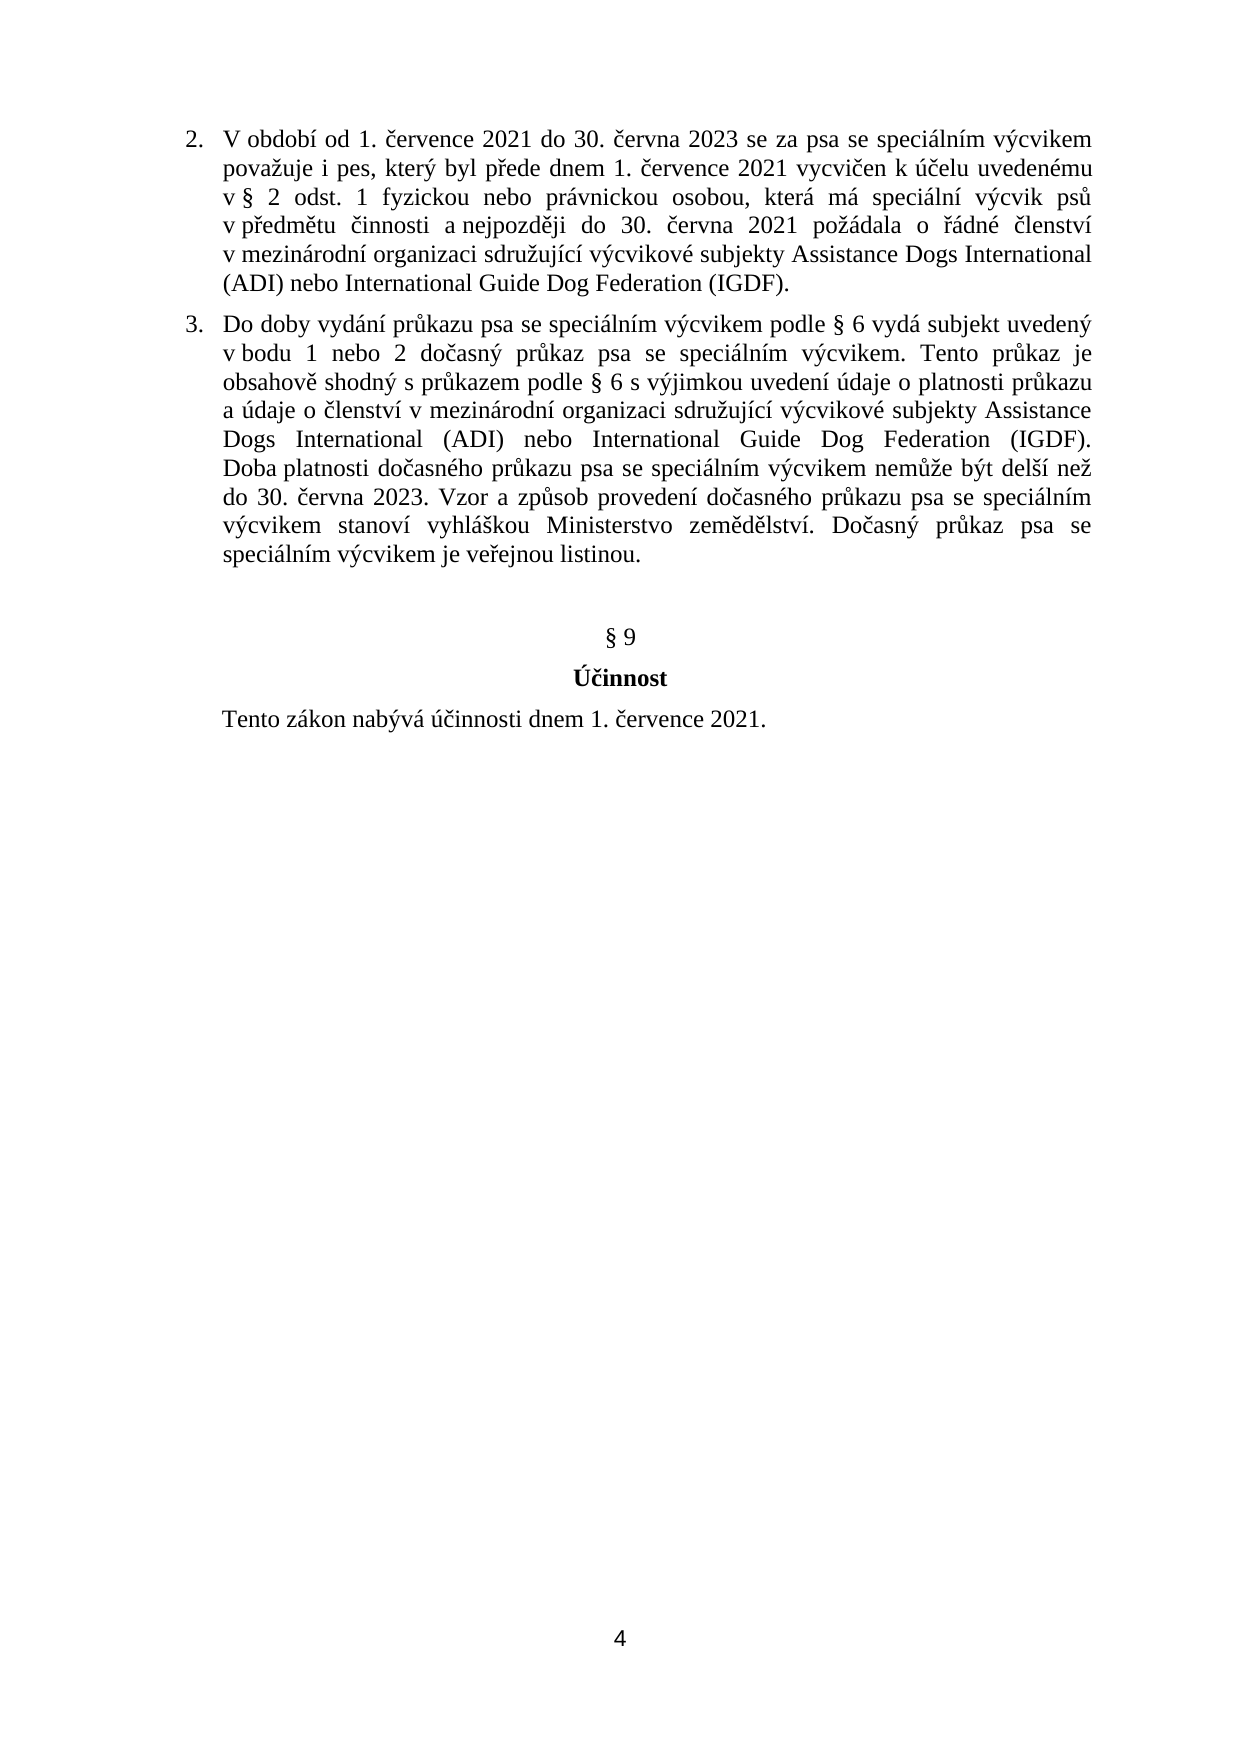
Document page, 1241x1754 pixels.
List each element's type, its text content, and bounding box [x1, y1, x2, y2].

list V období od 1. července 2021 do 30. června 2023 se za psa se speciálním výcvikem považuje i pes, který byl přede dnem 1. července 2021 vycvičen k účelu uvedenému v § 2 odst. 1 fyzickou nebo právnickou osobou, která má speciální výcvik psů v předmětu činnosti a nejpozději do 30. června 2021 požádala o řádné členství v mezinárodní organizaci sdružující výcvikové subjekty Assistance Dogs International (ADI) nebo International Guide Dog Federation (IGDF). [185, 124, 1093, 297]
text Účinnost [148, 663, 1092, 692]
list Do doby vydání průkazu psa se speciálním výcvikem podle § 6 vydá subjekt uvedený v bodu 1 nebo 2 dočasný průkaz psa se speciálním výcvikem. Tento průkaz je obsahově shodný s průkazem podle § 6 s výjimkou uvedení údaje o platnosti průkazu a údaje o členství v mezinárodní organizaci sdružující výcvikové subjekty Assistance Dogs International (ADI) nebo International Guide Dog Federation (IGDF). Doba platnosti dočasného průkazu psa se speciálním výcvikem nemůže být delší než do 30. června 2023. Vzor a způsob provedení dočasného průkazu psa se speciálním výcvikem stanoví vyhláškou Ministerstvo zemědělství. Dočasný průkaz psa se speciálním výcvikem je veřejnou listinou. [185, 309, 1093, 568]
text § 9 [148, 622, 1092, 650]
text Tento zákon nabývá účinnosti dnem 1. července 2021. [148, 704, 1092, 733]
